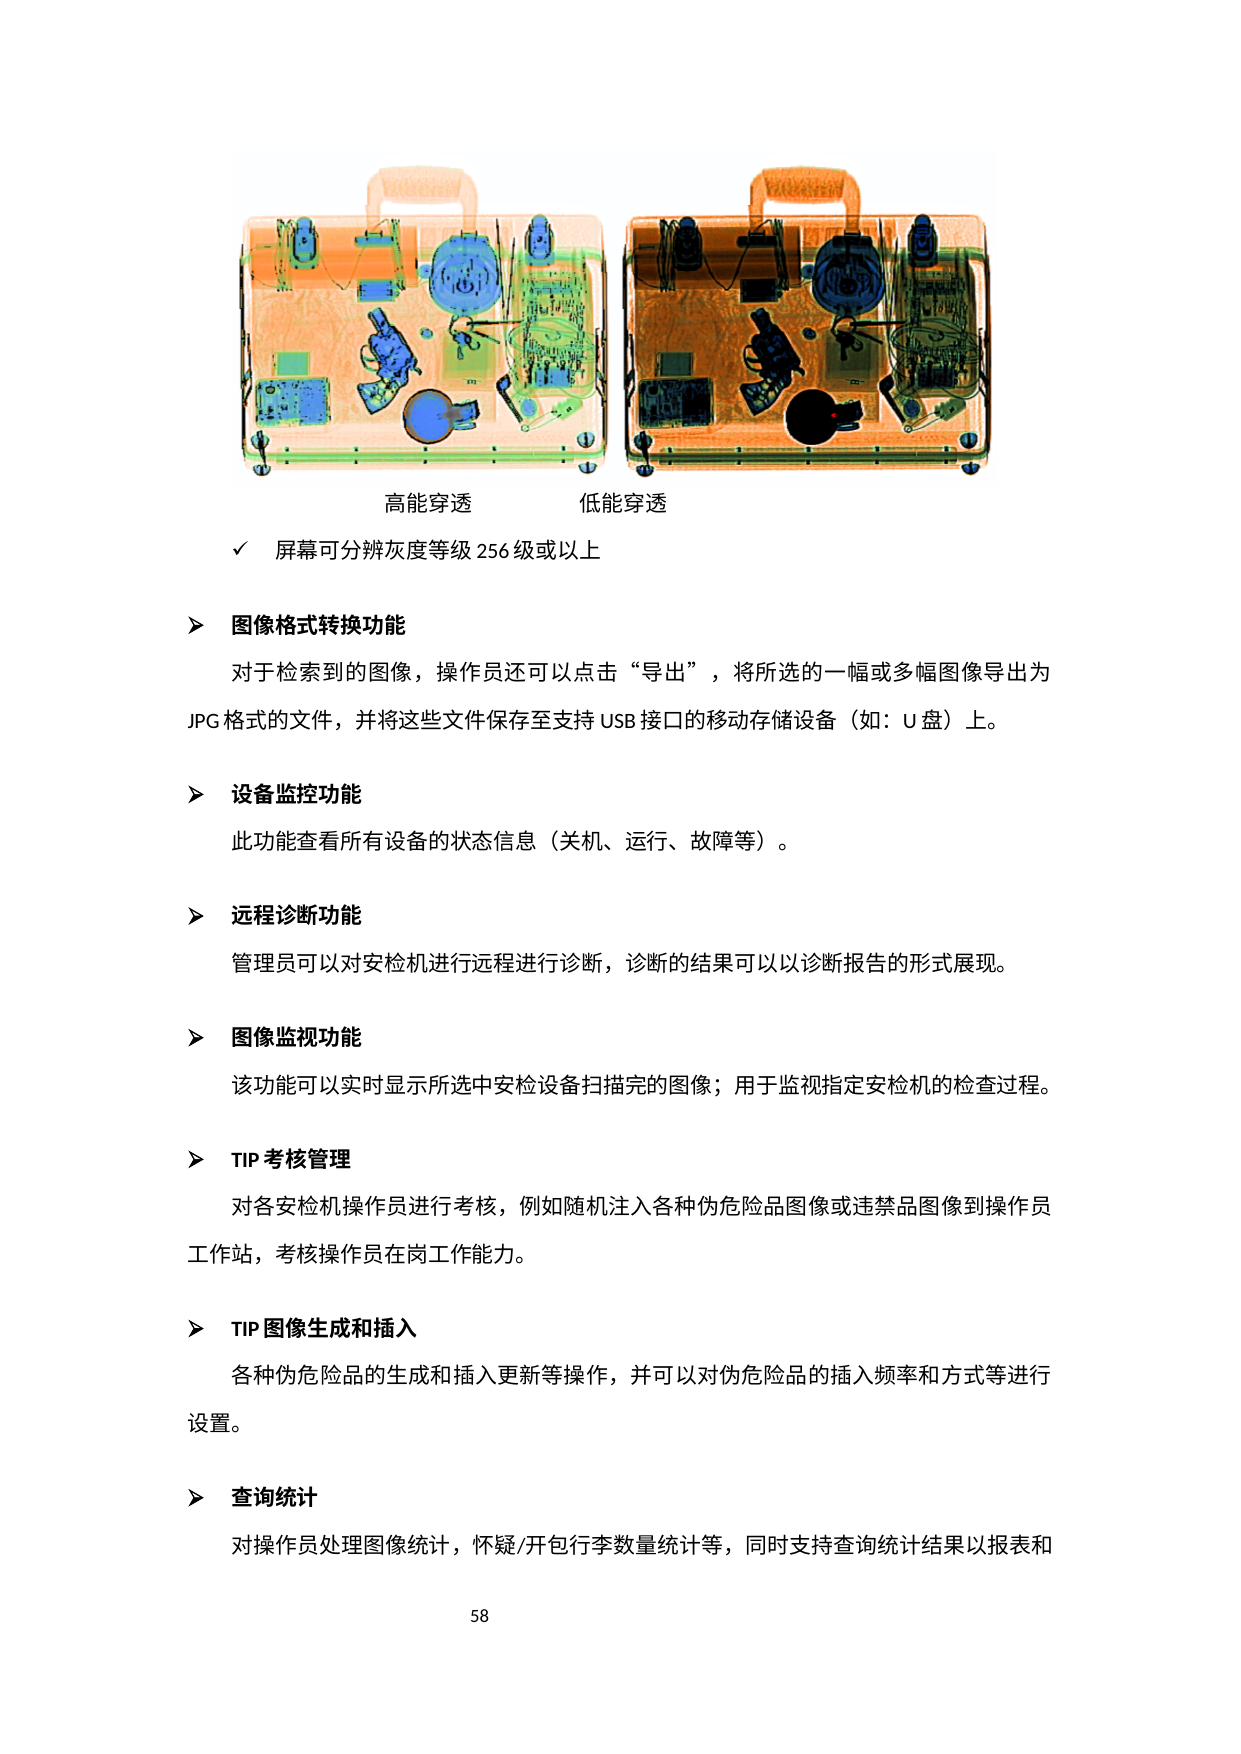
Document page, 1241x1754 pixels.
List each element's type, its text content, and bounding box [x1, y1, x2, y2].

list TIP图像生成和插入 [187, 1311, 1053, 1343]
text 该功能可以实时显示所选中安检设备扫描完的图像；用于监视指定安检机的检查过程。 [187, 1068, 1053, 1099]
text 各种伪危险品的生成和插入更新等操作，并可以对伪危险品的插入频率和方式等进行设置。 [187, 1358, 1053, 1438]
text 此功能查看所有设备的状态信息（关机、运行、故障等）。 [187, 824, 1053, 856]
list 屏幕可分辨灰度等级256级或以上 [231, 533, 1053, 565]
list 图像监视功能 [187, 1020, 1053, 1052]
list 设备监控功能 [187, 777, 1053, 808]
list 查询统计 [187, 1480, 1053, 1512]
list 远程诊断功能 [187, 898, 1053, 930]
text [187, 1528, 1053, 1559]
text 对于检索到的图像，操作员还可以点击“导出”，将所选的一幅或多幅图像导出为JPG格式的文件，并将这些文件保存至支持USB接口的移动存储设备（如：U盘）上。 [187, 655, 1053, 734]
list 图像格式转换功能 [187, 608, 1053, 639]
text 管理员可以对安检机进行远程进行诊断，诊断的结果可以以诊断报告的形式展现。 [187, 946, 1053, 978]
text 高能穿透 低能穿透 [187, 486, 1053, 518]
text 对各安检机操作员进行考核，例如随机注入各种伪危险品图像或违禁品图像到操作员工作站，考核操作员在岗工作能力。 [187, 1189, 1053, 1268]
list TIP考核管理 [187, 1142, 1053, 1173]
picture [231, 150, 997, 487]
